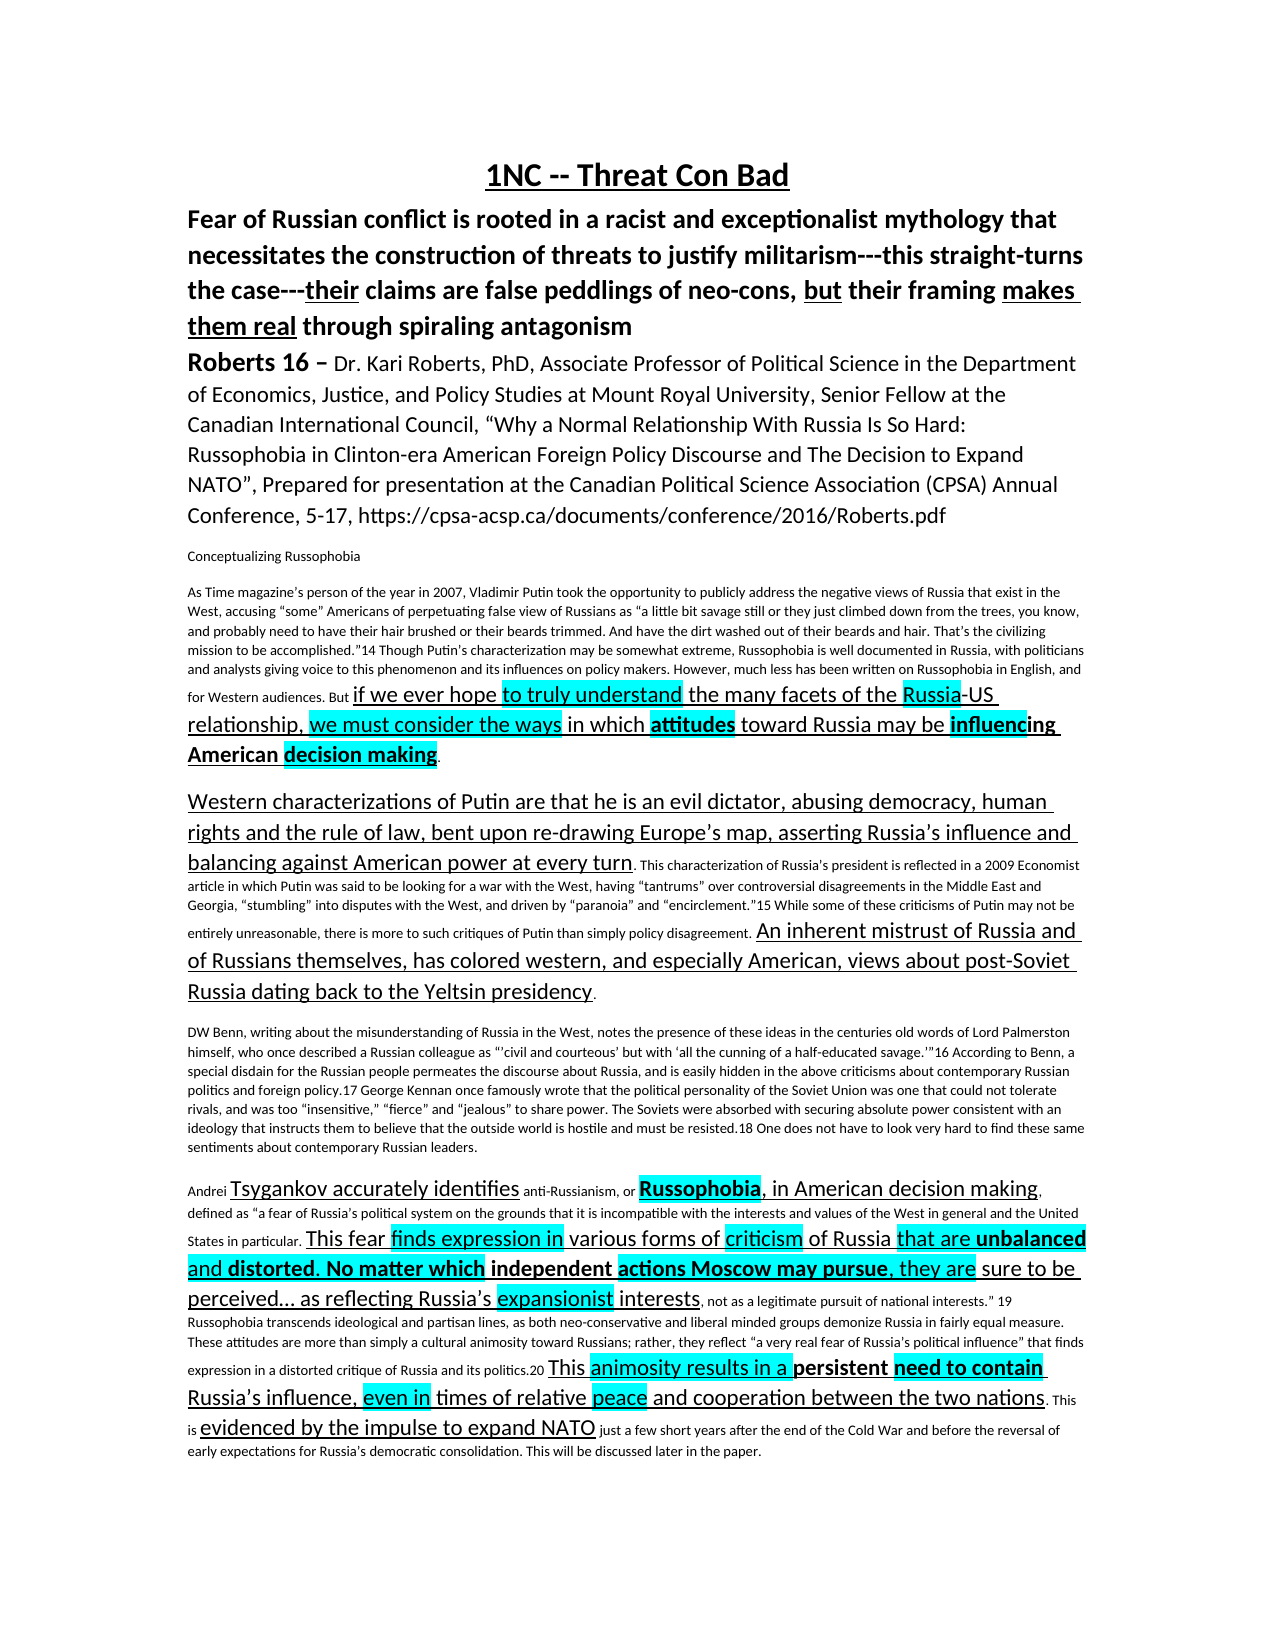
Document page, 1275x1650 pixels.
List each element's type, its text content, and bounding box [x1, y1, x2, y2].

text Conceptualizing Russophobia [187, 548, 1087, 566]
text Western characterizations of Putin are that he is an evil dictator, abusing democracy, human rights and the rule of law, bent upon re-drawing Europe’s map, asserting Russia’s influence and balancing against American power at every turn. This characterization of Russia’s president is reflected in a 2009 Economist article in which Putin was said to be looking for a war with the West, having “tantrums” over controversial disagreements in the Middle East and Georgia, “stumbling” into disputes with the West, and driven by “paranoia” and “encirclement.”15 While some of these criticisms of Putin may not be entirely unreasonable, there is more to such critiques of Putin than simply policy disagreement. An inherent mistrust of Russia and of Russians themselves, has colored western, and especially American, views about post-Soviet Russia dating back to the Yeltsin presidency. [187, 787, 1087, 1005]
subtitle Fear of Russian conflict is rooted in a racist and exceptionalist mythology that necessitates the construction of threats to justify militarism---this straight-turns the case---their claims are false peddlings of neo-cons, but their framing makes them real through spiraling antagonism [187, 202, 1087, 342]
subtitle 1NC -- Threat Con Bad [187, 154, 1087, 195]
text As Time magazine’s person of the year in 2007, Vladimir Putin took the opportunity to publicly address the negative views of Russia that exist in the West, accusing “some” Americans of perpetuating false view of Russians as “a little bit savage still or they just climbed down from the trees, you know, and probably need to have their hair brushed or their beards trimmed. And have the dirt washed out of their beards and hair. That’s the civilizing mission to be accomplished.”14 Though Putin’s characterization may be somewhat extreme, Russophobia is well documented in Russia, with politicians and analysts giving voice to this phenomenon and its influences on policy makers. However, much less has been written on Russophobia in English, and for Western audiences. But if we ever hope to truly understand the many facets of the Russia-US relationship, we must consider the ways in which attitudes toward Russia may be influencing American decision making. [187, 583, 1087, 769]
text DW Benn, writing about the misunderstanding of Russia in the West, notes the presence of these ideas in the centuries old words of Lord Palmerston himself, who once described a Russian colleague as “’civil and courteous’ but with ‘all the cunning of a half-educated savage.’”16 According to Benn, a special disdain for the Russian people permeates the discourse about Russia, and is easily hidden in the above criticisms about contemporary Russian politics and foreign policy.17 George Kennan once famously wrote that the political personality of the Soviet Union was one that could not tolerate rivals, and was too “insensitive,” “fierce” and “jealous” to share power. The Soviets were absorbed with securing absolute power consistent with an ideology that instructs them to believe that the outside world is hostile and must be resisted.18 One does not have to look very hard to find these same sentiments about contemporary Russian leaders. [187, 1024, 1087, 1157]
text Andrei Tsygankov accurately identifies anti-Russianism, or Russophobia, in American decision making, defined as “a fear of Russia’s political system on the grounds that it is incompatible with the interests and values of the West in general and the United States in particular. This fear finds expression in various forms of criticism of Russia that are unbalanced and distorted. No matter which independent actions Moscow may pursue, they are sure to be perceived… as reflecting Russia’s expansionist interests, not as a legitimate pursuit of national interests.” 19 Russophobia transcends ideological and partisan lines, as both neo-conservative and liberal minded groups demonize Russia in fairly equal measure. These attitudes are more than simply a cultural animosity toward Russians; rather, they reflect “a very real fear of Russia’s political influence” that finds expression in a distorted critique of Russia and its politics.20 This animosity results in a persistent need to contain Russia’s influence, even in times of relative peace and cooperation between the two nations. This is evidenced by the impulse to expand NATO just a few short years after the end of the Cold War and before the reversal of early expectations for Russia’s democratic consolidation. This will be discussed later in the paper. [187, 1174, 1087, 1461]
text Roberts 16 – Dr. Kari Roberts, PhD, Associate Professor of Political Science in the Department of Economics, Justice, and Policy Studies at Mount Royal University, Senior Fellow at the Canadian International Council, “Why a Normal Relationship With Russia Is So Hard: Russophobia in Clinton-era American Foreign Policy Discourse and The Decision to Expand NATO”, Prepared for presentation at the Canadian Political Science Association (CPSA) Annual Conference, 5-17, https://cpsa-acsp.ca/documents/conference/2016/Roberts.pdf [187, 345, 1087, 529]
